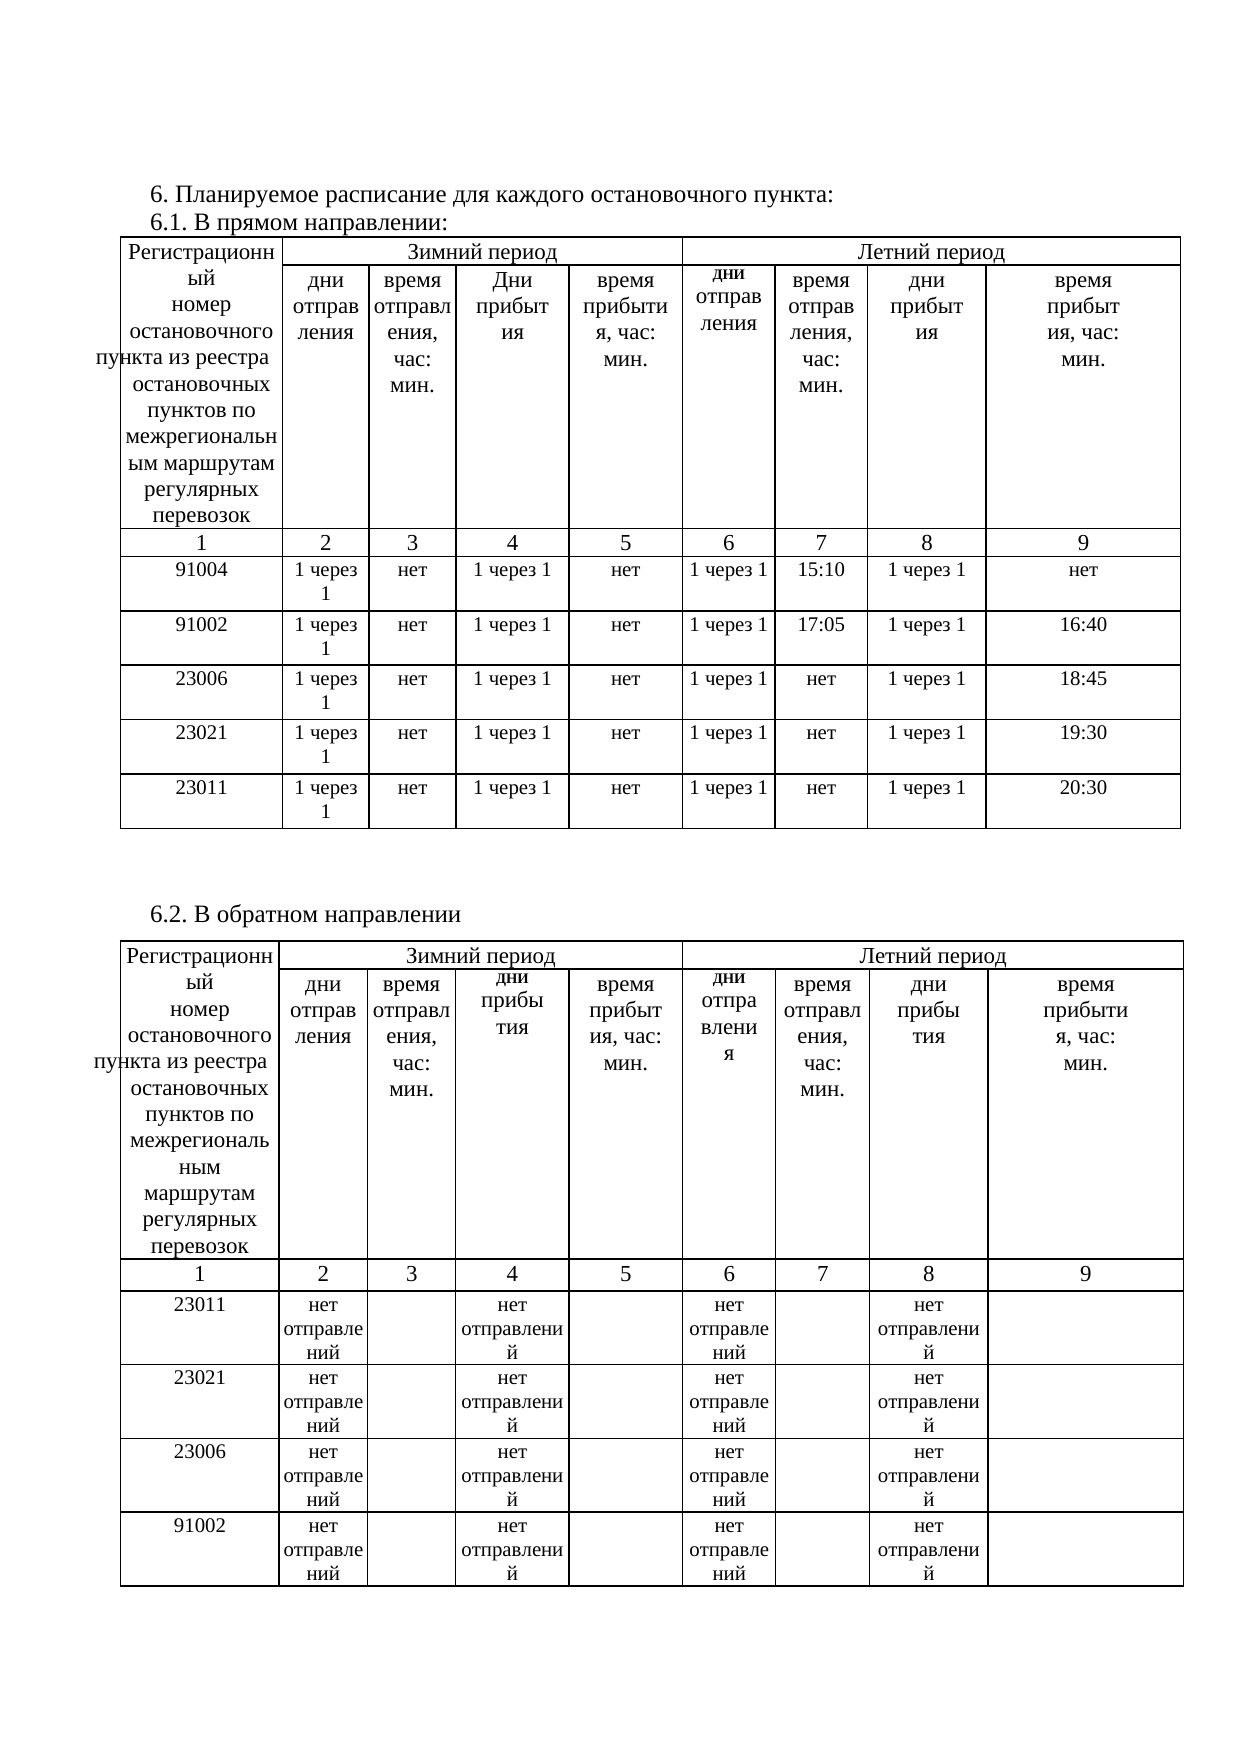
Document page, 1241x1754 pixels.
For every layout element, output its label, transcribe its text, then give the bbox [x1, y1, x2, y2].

table_cell 1 через 1 [683, 612, 774, 664]
table_cell 1 через 1 [457, 775, 568, 827]
table_cell 91004 [121, 557, 282, 610]
table_cell нет отправлений [456, 1365, 568, 1437]
table_cell время отправл ения, час: мин. [368, 970, 455, 1258]
table_cell [570, 1439, 682, 1511]
table_header Зимний период [280, 942, 682, 968]
table_cell 1 через 1 [683, 666, 774, 719]
table_cell 3 [368, 1260, 455, 1290]
table_cell 20:30 [987, 775, 1180, 827]
table_cell 1 через 1 [868, 666, 985, 719]
table_cell 1 через 1 [283, 612, 368, 664]
table_cell нет [570, 720, 682, 773]
table_cell 2 [283, 529, 368, 556]
table_cell дни отправ ления [280, 970, 367, 1258]
table_cell нет отправлений [870, 1439, 987, 1511]
table_cell нет [370, 720, 455, 773]
table_cell 6 [683, 529, 774, 556]
table_header Летний период [683, 942, 1183, 968]
table_cell нет отправлений [456, 1513, 568, 1585]
table_cell нет [776, 666, 867, 719]
table_cell 1 [121, 1260, 278, 1290]
table_cell Дни прибыт ия [457, 266, 568, 528]
table_cell [368, 1513, 455, 1585]
table_cell [368, 1439, 455, 1511]
table_cell дни прибыт ия [868, 266, 985, 528]
table_cell 1 через 1 [683, 720, 774, 773]
table_cell время отправл ения, час: мин. [776, 970, 869, 1258]
table_cell 1 через 1 [283, 557, 368, 610]
table_cell 7 [776, 529, 867, 556]
table_cell [368, 1365, 455, 1437]
table_cell 18:45 [987, 666, 1180, 719]
table_cell нет отправлений [870, 1292, 987, 1364]
table_cell нет отправлений [870, 1513, 987, 1585]
table_cell 23021 [121, 1365, 278, 1437]
table_cell нет [370, 557, 455, 610]
table_cell 1 через 1 [868, 612, 985, 664]
table_cell 1 через 1 [283, 775, 368, 827]
table_cell нет [987, 557, 1180, 610]
table_cell [570, 1365, 682, 1437]
table_cell дни отправ ления [283, 266, 368, 528]
table_header Летний период [683, 238, 1180, 264]
table_cell нет отправлений [683, 1365, 775, 1437]
table_cell нет [776, 720, 867, 773]
table_cell ДНИ прибы тия [456, 970, 568, 1258]
table_cell [570, 1292, 682, 1364]
table_cell нет отправлений [280, 1439, 367, 1511]
table_cell 17:05 [776, 612, 867, 664]
table_cell 8 [868, 529, 985, 556]
table_cell нет отправлений [870, 1365, 987, 1437]
table_cell 16:40 [987, 612, 1180, 664]
table_cell нет [776, 775, 867, 827]
table_cell нет [370, 612, 455, 664]
table_cell 1 через 1 [868, 775, 985, 827]
table_header Зимний период [283, 238, 682, 264]
table_cell время отправ ления, час: мин. [776, 266, 867, 528]
table_cell [989, 1439, 1183, 1511]
table_cell 1 через 1 [457, 612, 568, 664]
table_cell [989, 1513, 1183, 1585]
table_cell нет [570, 612, 682, 664]
table_cell нет отправлений [280, 1365, 367, 1437]
table_cell [989, 1365, 1183, 1437]
table_cell 15:10 [776, 557, 867, 610]
table_cell 9 [987, 529, 1180, 556]
table_cell дни прибы тия [870, 970, 987, 1258]
table_header Регистрационный номер остановочного пункта из реестра остановочных пунктов по межрегиональным маршрутам регулярных перевозок [121, 238, 282, 528]
table_cell 1 через 1 [283, 666, 368, 719]
table_cell время прибыт ия, час: мин. [987, 266, 1180, 528]
table_cell 1 через 1 [457, 557, 568, 610]
table_cell нет [570, 775, 682, 827]
table_cell ДНИ отправ ления [683, 266, 774, 528]
table_cell 91002 [121, 612, 282, 664]
table_cell нет отправлений [456, 1439, 568, 1511]
table_cell время прибыти я, час: мин. [570, 266, 682, 528]
table_cell 1 через 1 [868, 557, 985, 610]
table_cell 4 [456, 1260, 568, 1290]
table_cell 5 [570, 1260, 682, 1290]
table_cell нет [570, 557, 682, 610]
table_cell 6 [683, 1260, 775, 1290]
table_cell [776, 1439, 869, 1511]
table_cell [989, 1292, 1183, 1364]
table_cell ДНИ отпра влени я [683, 970, 775, 1258]
table_cell 23006 [121, 666, 282, 719]
table_cell 1 через 1 [868, 720, 985, 773]
table_cell нет [570, 666, 682, 719]
text 6.2. В обратном направлении [150, 899, 1090, 928]
text 6.1. В прямом направлении: [150, 207, 1090, 236]
table_cell 19:30 [987, 720, 1180, 773]
table_cell 7 [776, 1260, 869, 1290]
table_cell 23021 [121, 720, 282, 773]
table_cell 23011 [121, 775, 282, 827]
table_cell 8 [870, 1260, 987, 1290]
table_cell [776, 1365, 869, 1437]
table_cell нет отправлений [683, 1513, 775, 1585]
table_cell [776, 1292, 869, 1364]
table_cell 1 [121, 529, 282, 556]
table_cell 23006 [121, 1439, 278, 1511]
table_cell нет [370, 666, 455, 719]
table_cell 1 через 1 [283, 720, 368, 773]
table_cell 23011 [121, 1292, 278, 1364]
table_cell 1 через 1 [683, 775, 774, 827]
table_cell 1 через 1 [457, 666, 568, 719]
table_cell 2 [280, 1260, 367, 1290]
table_cell нет отправлений [683, 1439, 775, 1511]
table_cell 9 [989, 1260, 1183, 1290]
table_header Регистрационный номер остановочного пункта из реестра остановочных пунктов по межрегиональным маршрутам регулярных перевозок [121, 942, 278, 1258]
table_cell время прибыти я, час: мин. [989, 970, 1183, 1258]
table_cell [368, 1292, 455, 1364]
table_cell 1 через 1 [457, 720, 568, 773]
table_cell 91002 [121, 1513, 278, 1585]
table_cell нет отправлений [683, 1292, 775, 1364]
table_cell нет отправлений [456, 1292, 568, 1364]
table_cell нет [370, 775, 455, 827]
table_cell 4 [457, 529, 568, 556]
table_cell время прибыт ия, час: мин. [570, 970, 682, 1258]
table_cell нет отправлений [280, 1292, 367, 1364]
table_cell время отправл ения, час: мин. [370, 266, 455, 528]
table_cell [776, 1513, 869, 1585]
table_cell [570, 1513, 682, 1585]
table_cell 1 через 1 [683, 557, 774, 610]
text 6. Планируемое расписание для каждого остановочного пункта: [150, 179, 1090, 207]
table_cell нет отправлений [280, 1513, 367, 1585]
table_cell 3 [370, 529, 455, 556]
table_cell 5 [570, 529, 682, 556]
